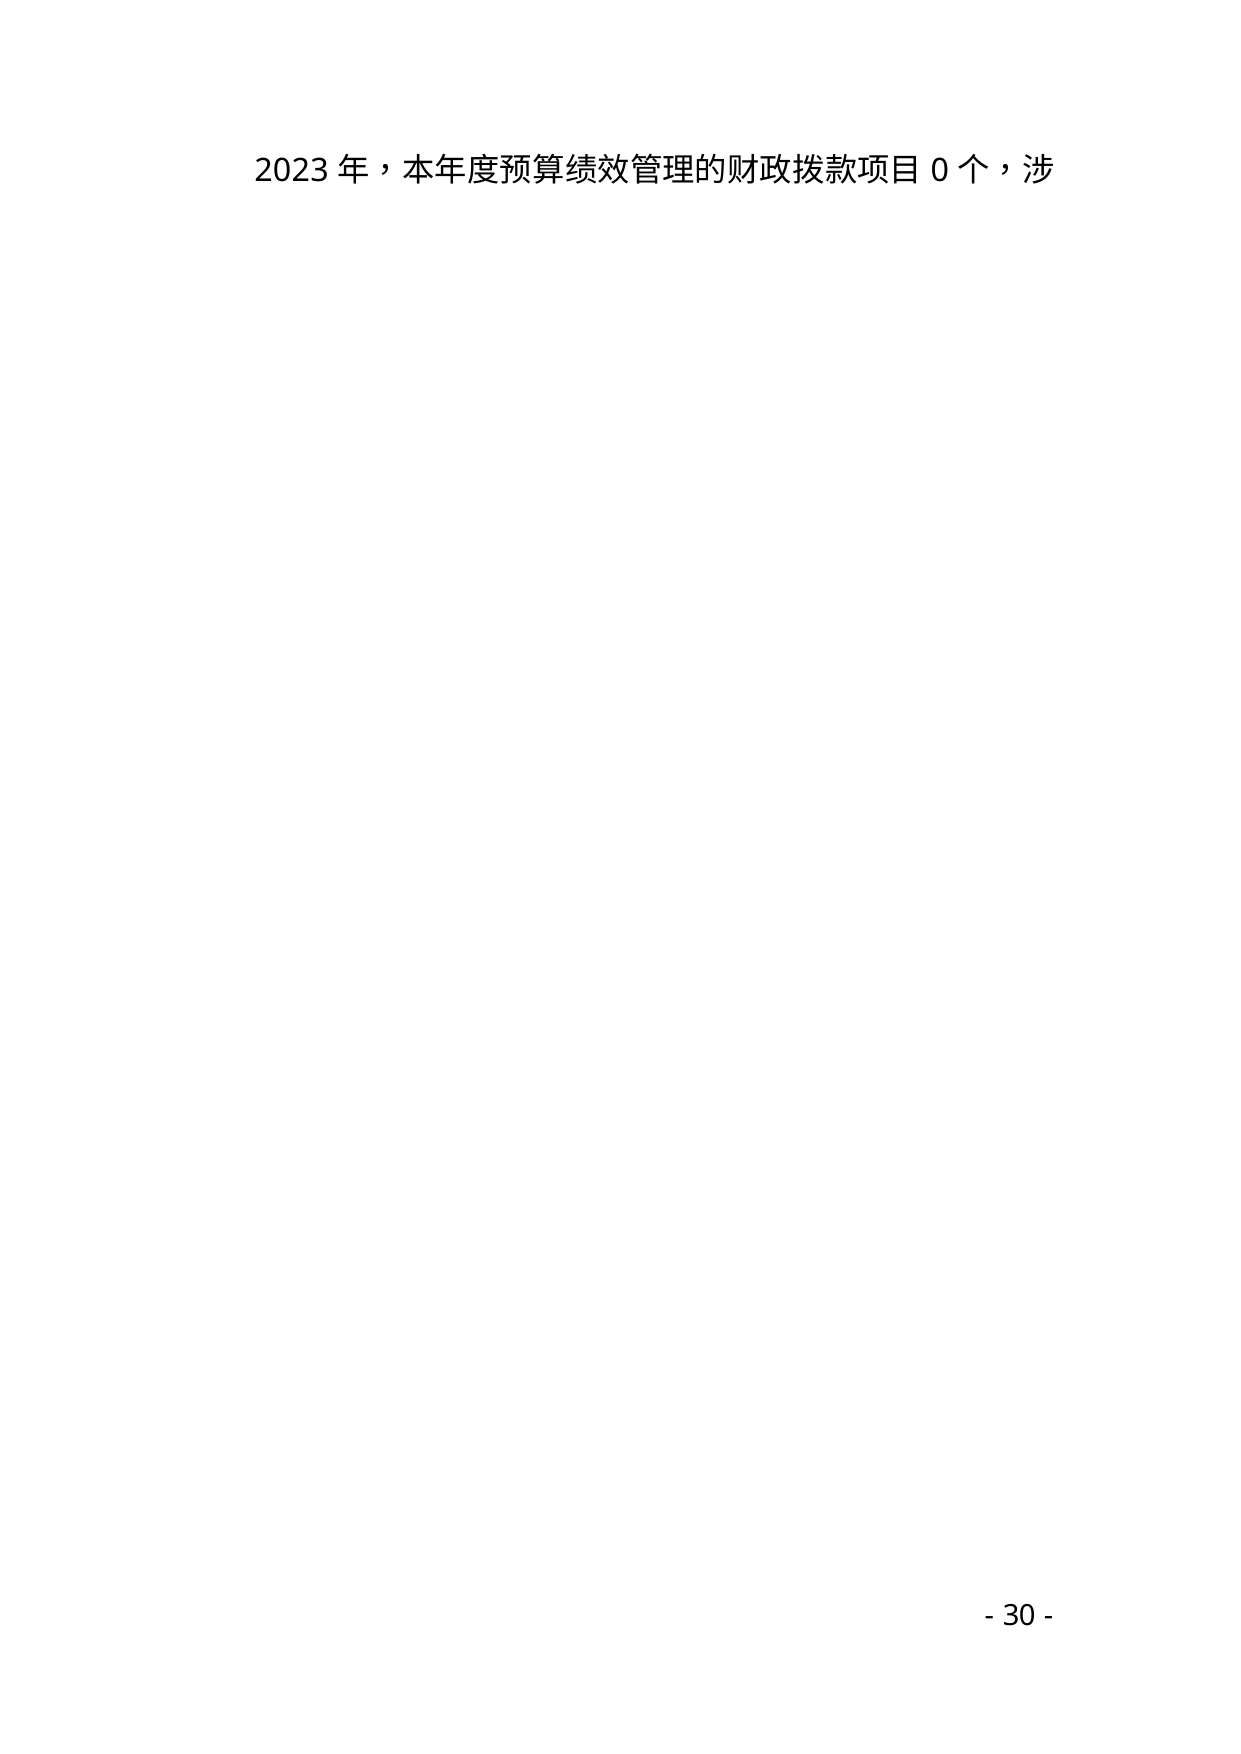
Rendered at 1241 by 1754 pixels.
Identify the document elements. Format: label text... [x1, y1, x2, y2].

text 2023 年，本年度预算绩效管理的财政拨款项目 0 个，涉 [186, 149, 1054, 189]
